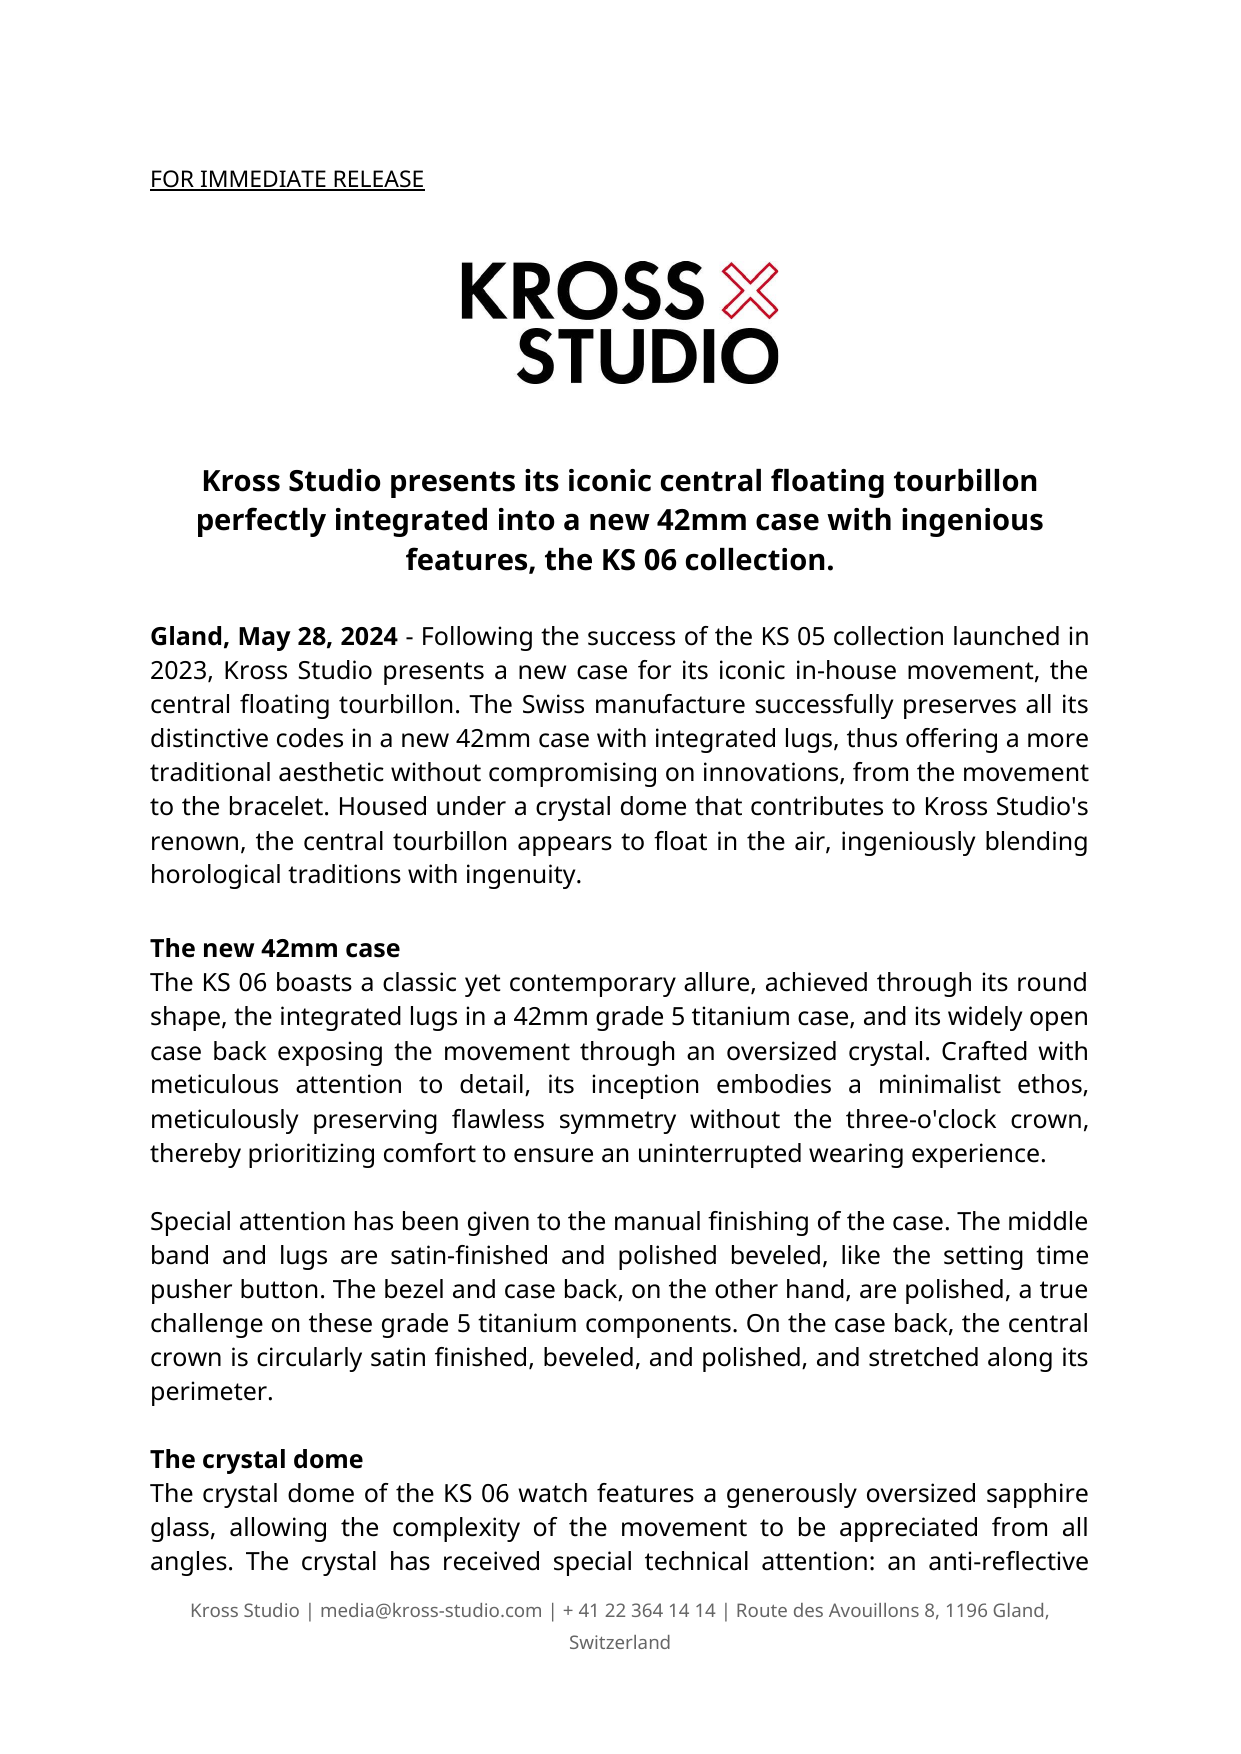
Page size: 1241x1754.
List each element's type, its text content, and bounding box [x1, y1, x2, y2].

text FOR IMMEDIATE RELEASE [150, 162, 1090, 194]
text Gland, May 28, 2024 - Following the success of the KS 05 collection launched in 2023, Kross Studio presents a new case for its iconic in-house movement, the central floating tourbillon. The Swiss manufacture successfully preserves all its distinctive codes in a new 42mm case with integrated lugs, thus offering a more traditional aesthetic without compromising on innovations, from the movement to the bracelet. Housed under a crystal dome that contributes to Kross Studio's renown, the central tourbillon appears to float in the air, ingeniously blending horological traditions with ingenuity. [150, 619, 1090, 891]
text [150, 1476, 1090, 1578]
text The KS 06 boasts a classic yet contemporary allure, achieved through its round shape, the integrated lugs in a 42mm grade 5 titanium case, and its widely open case back exposing the movement through an oversized crystal. Crafted with meticulous attention to detail, its inception embodies a minimalist ethos, meticulously preserving flawless symmetry without the three-o'clock crown, thereby prioritizing comfort to ensure an uninterrupted wearing experience. [150, 965, 1090, 1169]
text The crystal dome [150, 1442, 1090, 1476]
text Special attention has been given to the manual finishing of the case. The middle band and lugs are satin-finished and polished beveled, like the setting time pusher button. The bezel and case back, on the other hand, are polished, a true challenge on these grade 5 titanium components. On the case back, the central crown is circularly satin finished, beveled, and polished, and stretched along its perimeter. [150, 1203, 1090, 1408]
picture [461, 261, 779, 384]
text The new 42mm case [150, 931, 1090, 965]
text Kross Studio presents its iconic central floating tourbillon perfectly integrated into a new 42mm case with ingenious features, the KS 06 collection. [150, 460, 1090, 579]
